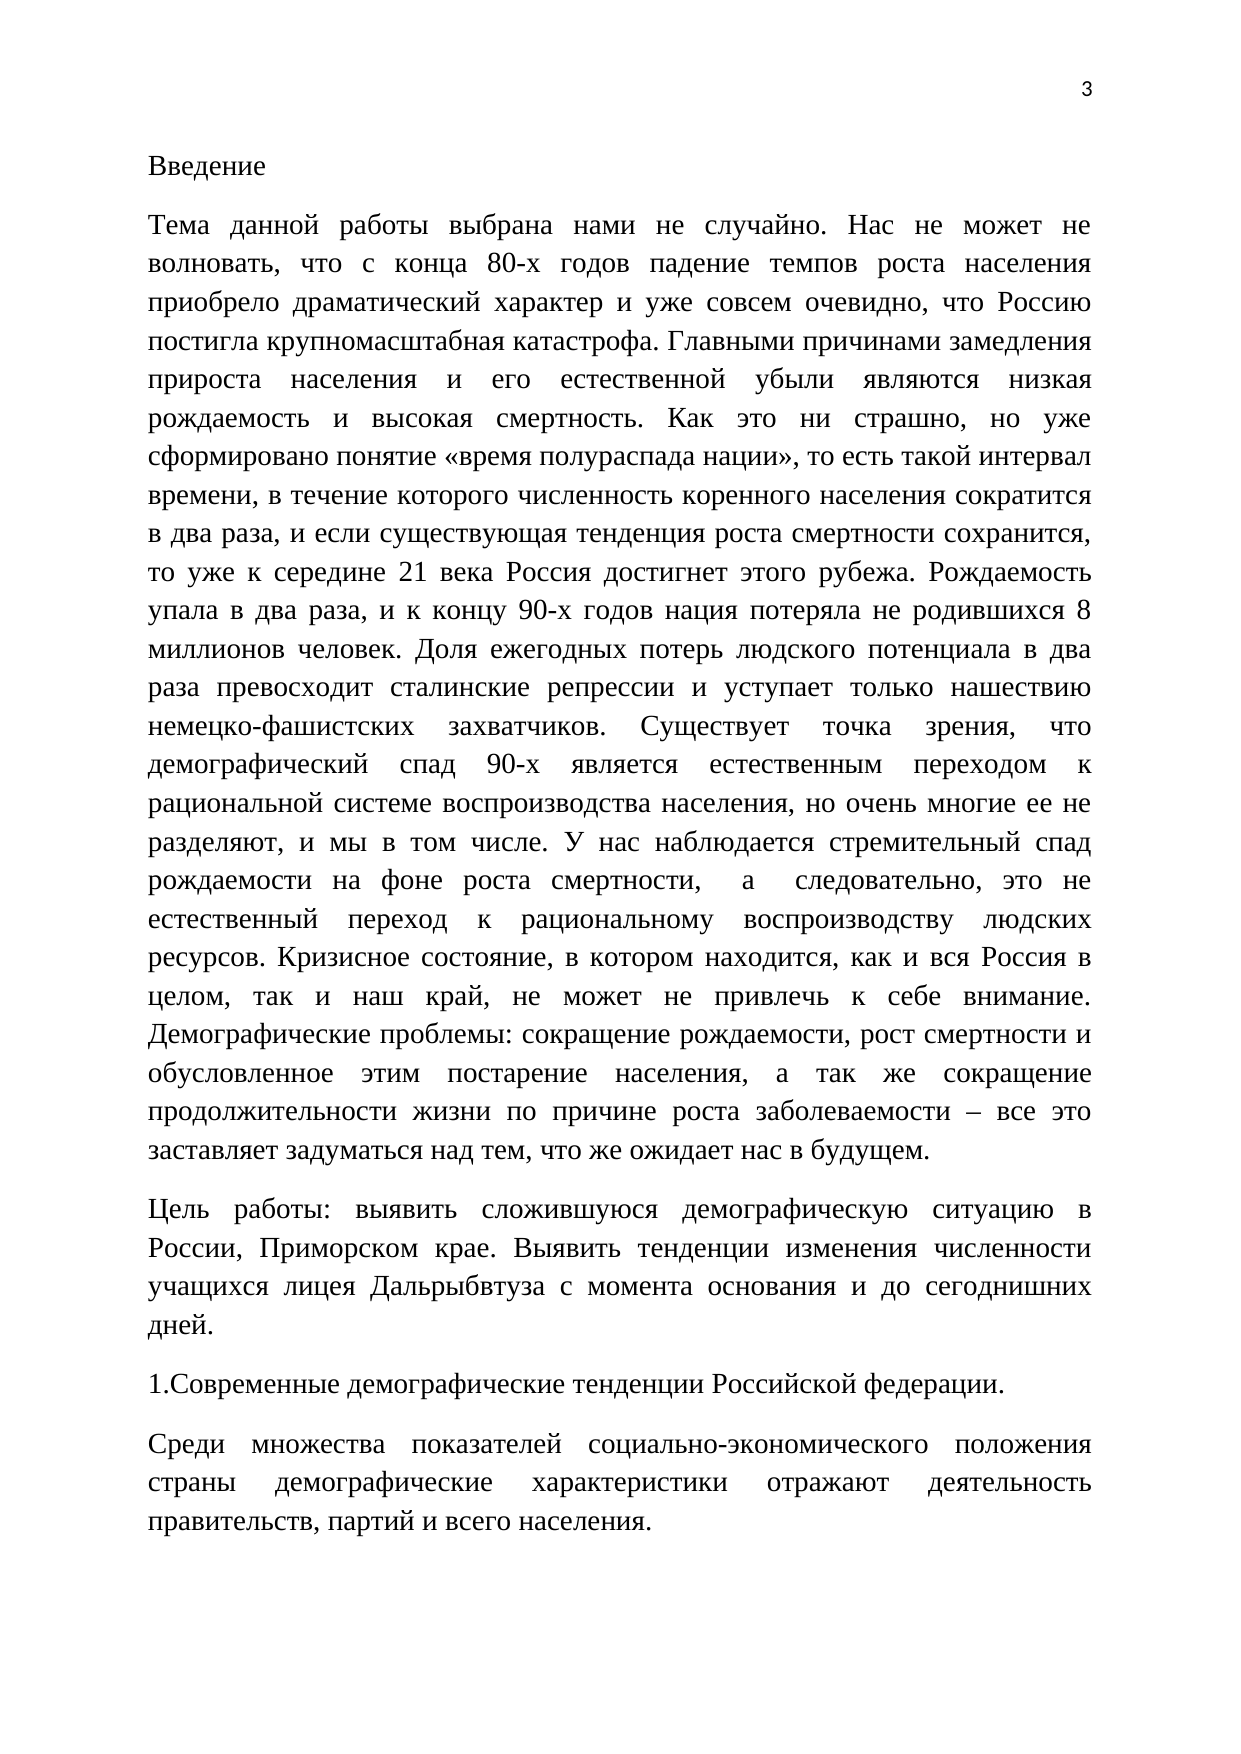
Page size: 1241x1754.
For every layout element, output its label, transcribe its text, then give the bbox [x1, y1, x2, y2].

text 1.Современные демографические тенденции Российской федерации. [148, 1366, 1092, 1400]
text Цель работы: выявить сложившуюся демографическую ситуацию в России, Приморском крае. Выявить тенденции изменения численности учащихся лицея Дальрыбвтуза с момента основания и до сегоднишних дней. [148, 1191, 1092, 1341]
text Введение [148, 148, 1092, 181]
text Среди множества показателей социально-экономического положения страны демографические характеристики отражают деятельность правительств, партий и всего населения. [148, 1426, 1092, 1536]
text Тема данной работы выбрана нами не случайно. Нас не может не волновать, что с конца 80-х годов падение темпов роста населения приобрело драматический характер и уже совсем очевидно, что Россию постигла крупномасштабная катастрофа. Главными причинами замедления прироста населения и его естественной убыли являются низкая рождаемость и высокая смертность. Как это ни страшно, но уже сформировано понятие «время полураспада нации», то есть такой интервал времени, в течение которого численность коренного населения сократится в два раза, и если существующая тенденция роста смертности сохранится, то уже к середине 21 века Россия достигнет этого рубежа. Рождаемость упала в два раза, и к концу 90-х годов нация потеряла не родившихся 8 миллионов человек. Доля ежегодных потерь людского потенциала в два раза превосходит сталинские репрессии и уступает только нашествию немецко-фашистских захватчиков. Существует точка зрения, что демографический спад 90-х является естественным переходом к рациональной системе воспроизводства населения, но очень многие ее не разделяют, и мы в том числе. У нас наблюдается стремительный спад рождаемости на фоне роста смертности, а следовательно, это не естественный переход к рациональному воспроизводству людских ресурсов. Кризисное состояние, в котором находится, как и вся Россия в целом, так и наш край, не может не привлечь к себе внимание. Демографические проблемы: сокращение рождаемости, рост смертности и обусловленное этим постарение населения, а так же сокращение продолжительности жизни по причине роста заболеваемости – все это заставляет задуматься над тем, что же ожидает нас в будущем. [148, 207, 1092, 1166]
